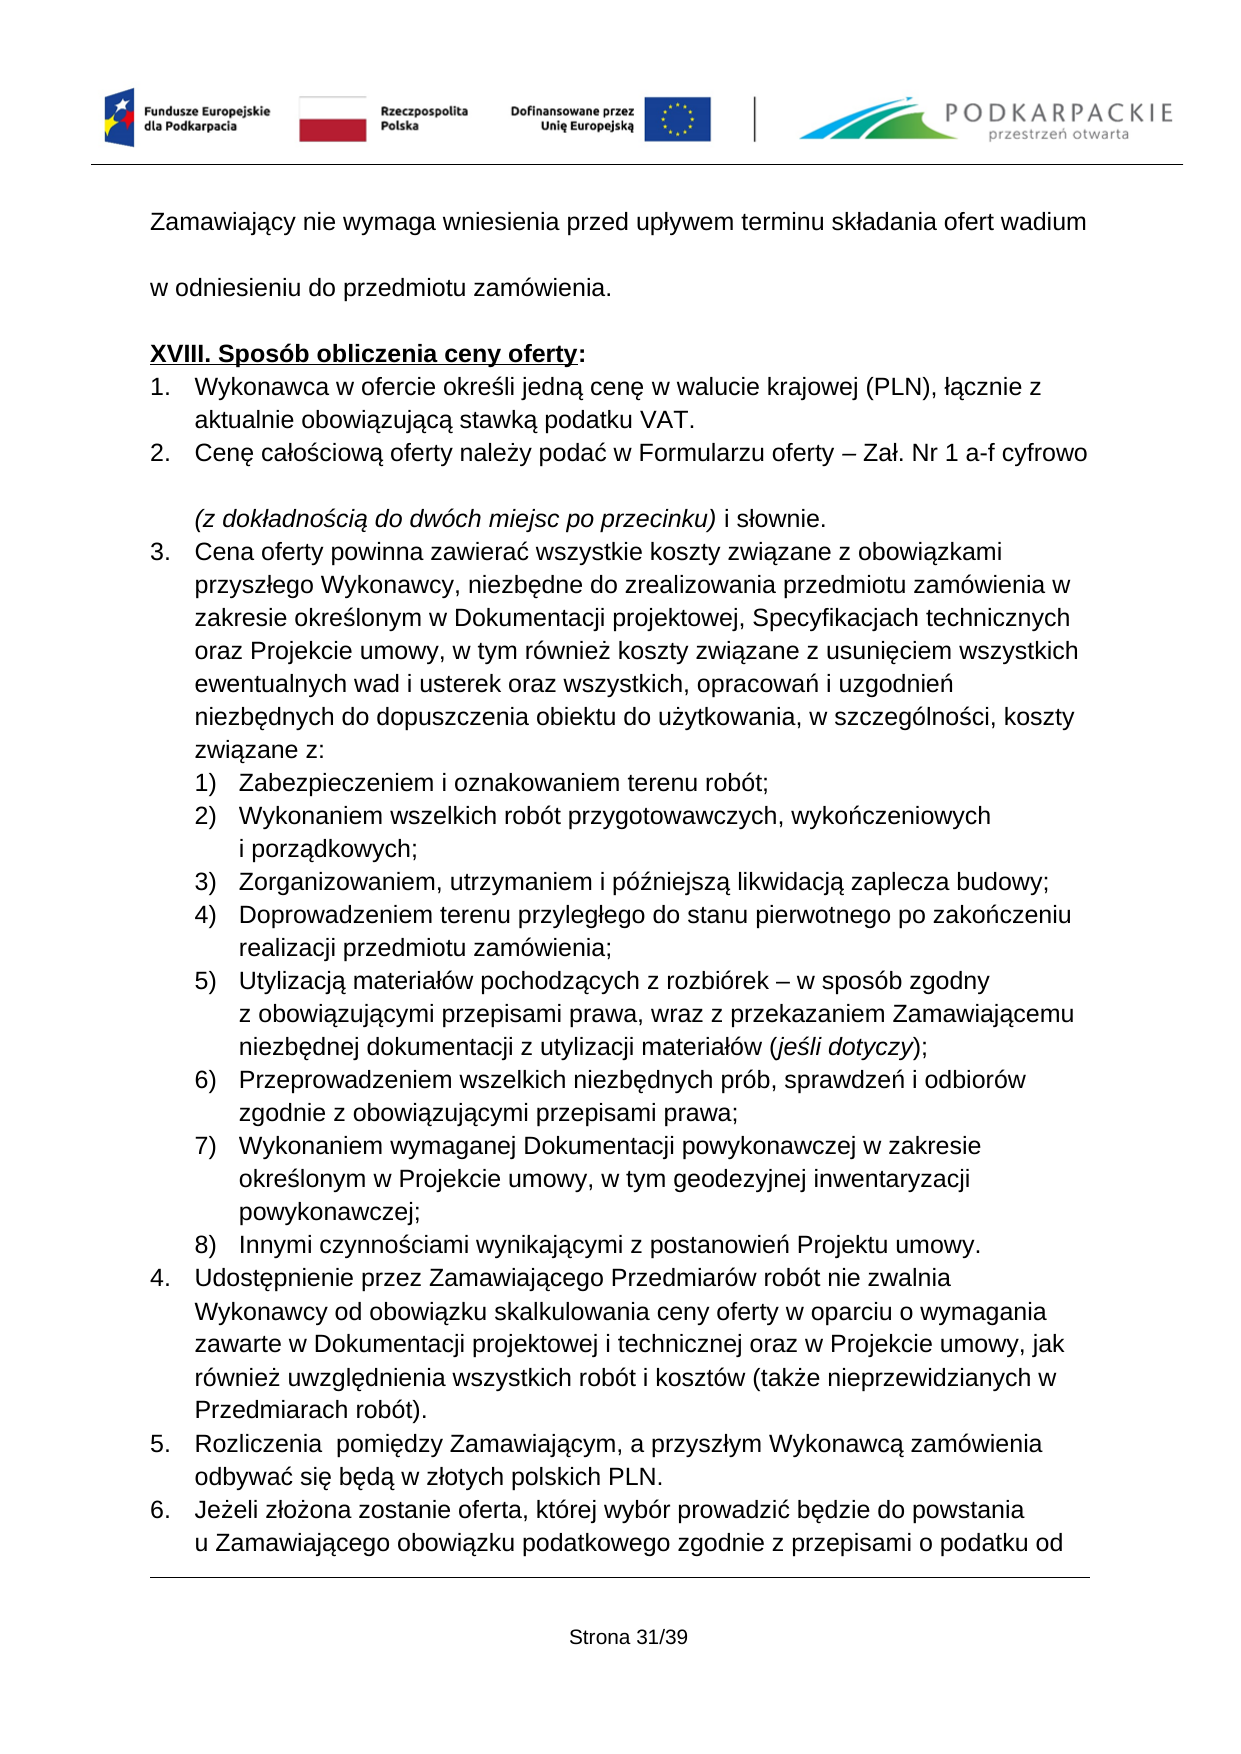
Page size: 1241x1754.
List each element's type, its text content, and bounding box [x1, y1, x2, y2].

list Cenę całościową oferty należy podać w Formularzu oferty – Zał. Nr 1 a-f cyfrowo (z dokładnością do dwóch miejsc po przecinku) i słownie. [150, 438, 1090, 533]
list Zorganizowaniem, utrzymaniem i późniejszą likwidacją zaplecza budowy; [194, 867, 1090, 896]
list Wykonawca w ofercie określi jedną cenę w walucie krajowej (PLN), łącznie z aktualnie obowiązującą stawką podatku VAT. [150, 372, 1090, 434]
list Wykonaniem wszelkich robót przygotowawczych, wykończeniowych i porządkowych; [194, 801, 1090, 863]
list Przeprowadzeniem wszelkich niezbędnych prób, sprawdzeń i odbiorów zgodnie z obowiązującymi przepisami prawa; [194, 1065, 1090, 1127]
list Rozliczenia pomiędzy Zamawiającym, a przyszłym Wykonawcą zamówienia odbywać się będą w złotych polskich PLN. [150, 1428, 1090, 1490]
list Wykonaniem wymaganej Dokumentacji powykonawczej w zakresie określonym w Projekcie umowy, w tym geodezyjnej inwentaryzacji powykonawczej; [194, 1131, 1090, 1226]
list Doprowadzeniem terenu przyległego do stanu pierwotnego po zakończeniu realizacji przedmiotu zamówienia; [194, 900, 1090, 962]
list Utylizacją materiałów pochodzących z rozbiórek – w sposób zgodny z obowiązującymi przepisami prawa, wraz z przekazaniem Zamawiającemu niezbędnej dokumentacji z utylizacji materiałów (jeśli dotyczy); [194, 966, 1090, 1061]
list Innymi czynnościami wynikającymi z postanowień Projektu umowy. [194, 1230, 1090, 1259]
picture [91, 73, 1187, 162]
list Cena oferty powinna zawierać wszystkie koszty związane z obowiązkami przyszłego Wykonawcy, niezbędne do zrealizowania przedmiotu zamówienia w zakresie określonym w Dokumentacji projektowej, Specyfikacjach technicznych oraz Projekcie umowy, w tym również koszty związane z usunięciem wszystkich ewentualnych wad i usterek oraz wszystkich, opracowań i uzgodnień niezbędnych do dopuszczenia obiektu do użytkowania, w szczególności, koszty związane z: [150, 537, 1090, 764]
text XVIII. Sposób obliczenia ceny oferty: [150, 339, 1090, 368]
list Udostępnienie przez Zamawiającego Przedmiarów robót nie zwalnia Wykonawcy od obowiązku skalkulowania ceny oferty w oparciu o wymagania zawarte w Dokumentacji projektowej i technicznej oraz w Projekcie umowy, jak również uwzględnienia wszystkich robót i kosztów (także nieprzewidzianych w Przedmiarach robót). [150, 1263, 1090, 1424]
list Zabezpieczeniem i oznakowaniem terenu robót; [194, 768, 1090, 797]
text Zamawiający nie wymaga wniesienia przed upływem terminu składania ofert wadium w odniesieniu do przedmiotu zamówienia. [150, 207, 1090, 302]
